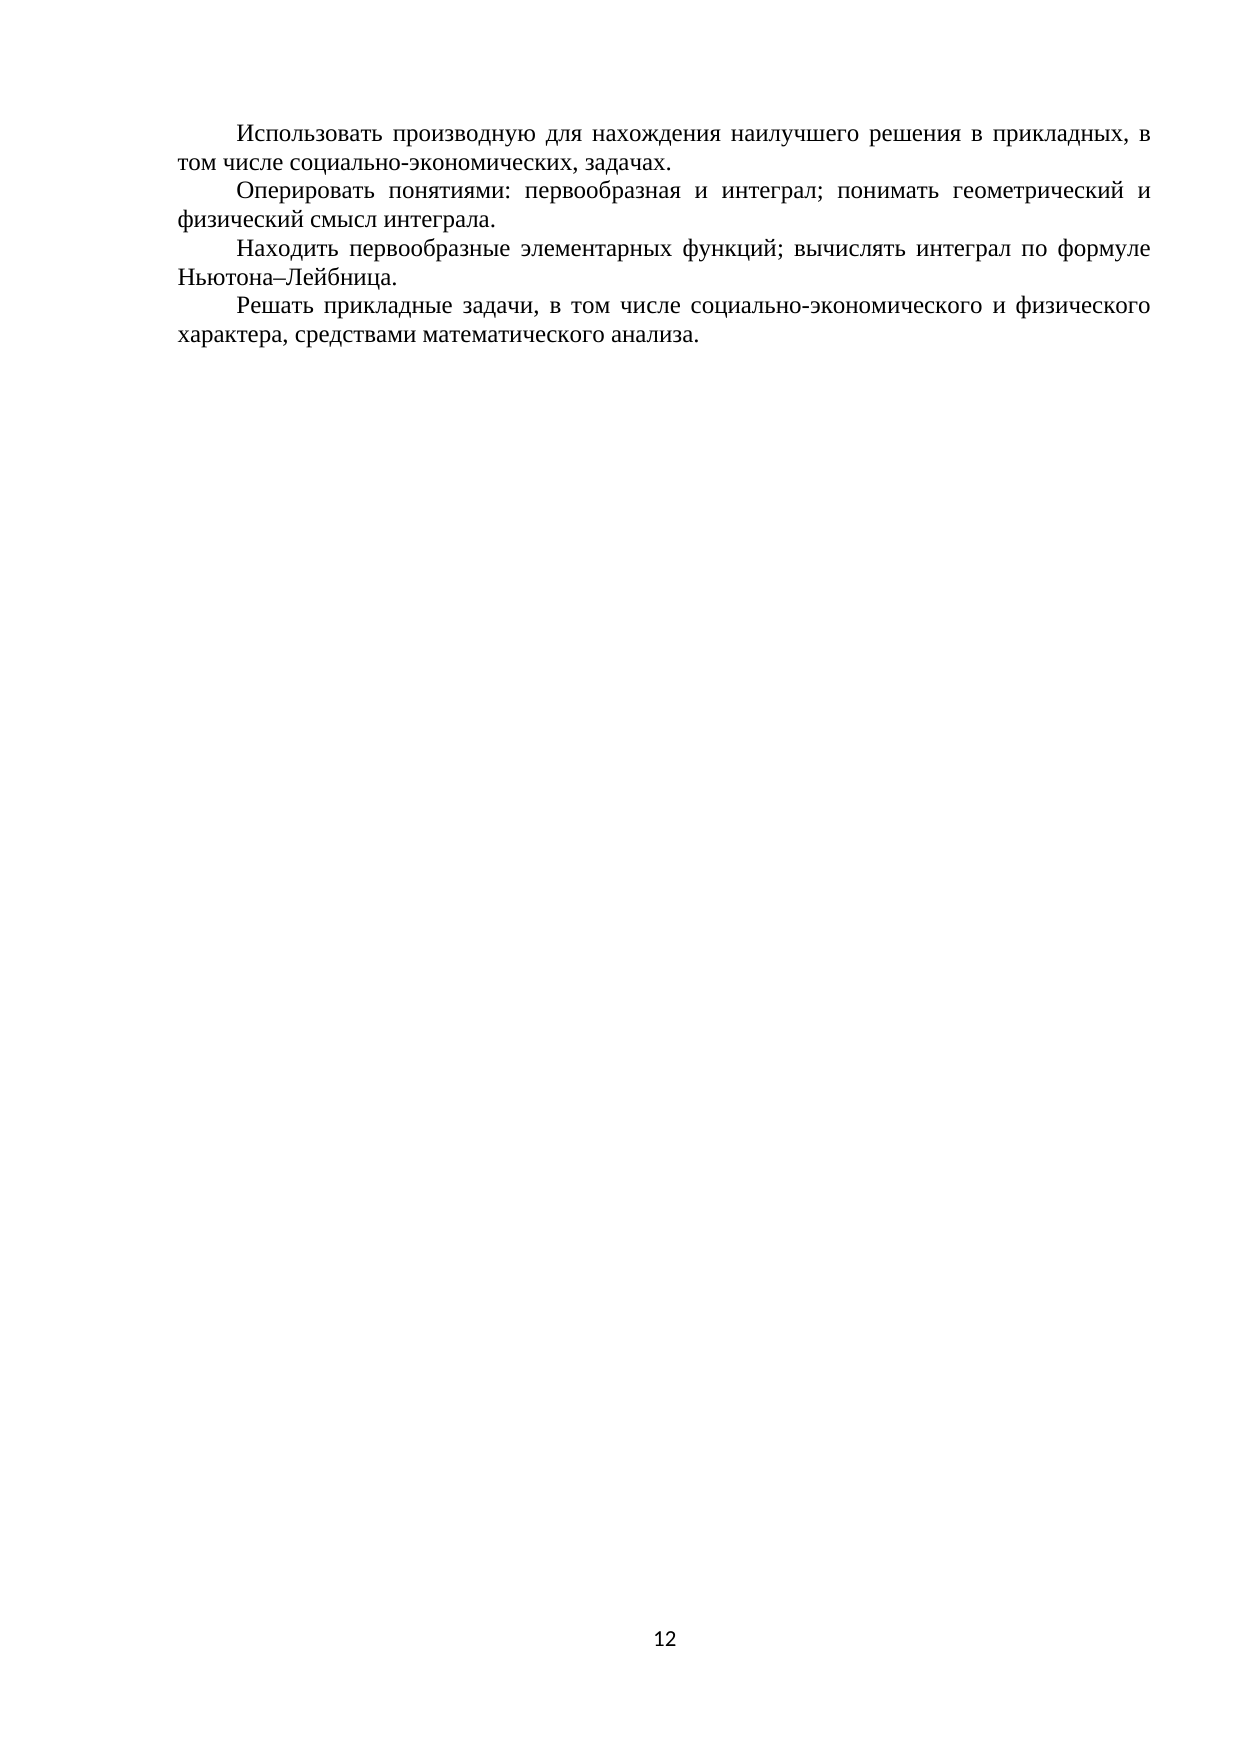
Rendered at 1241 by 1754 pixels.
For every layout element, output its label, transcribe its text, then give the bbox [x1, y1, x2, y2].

text Использовать производную для нахождения наилучшего решения в прикладных, в том числе социально-экономических, задачах. [177, 118, 1152, 176]
text Решать прикладные задачи, в том числе социально-экономического и физического характера, средствами математического анализа. [177, 291, 1152, 348]
text Находить первообразные элементарных функций; вычислять интеграл по формуле Ньютона–Лейбница. [177, 233, 1152, 291]
text Оперировать понятиями: первообразная и интеграл; понимать геометрический и физический смысл интеграла. [177, 176, 1152, 233]
